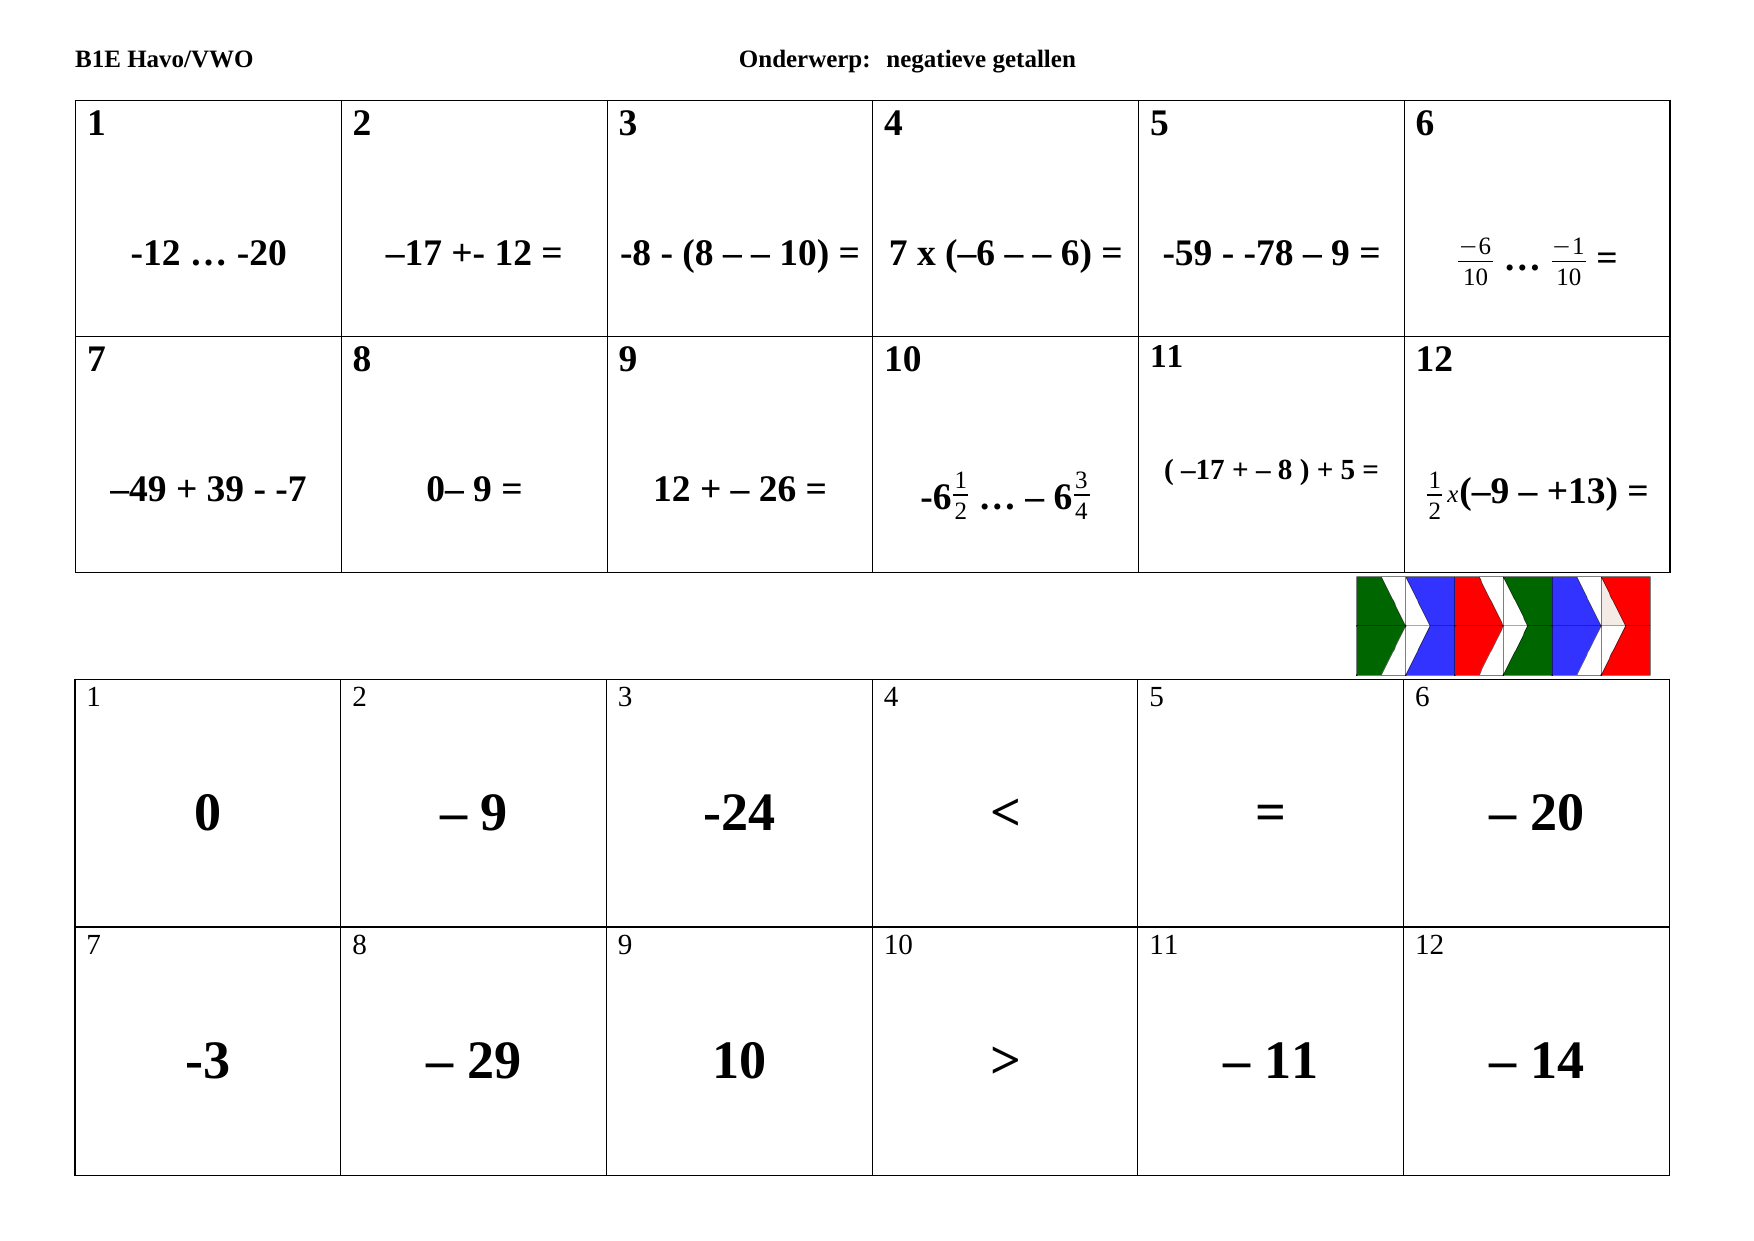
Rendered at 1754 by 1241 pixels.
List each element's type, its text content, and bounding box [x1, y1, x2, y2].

table_header 1 -12 … -20 [76, 101, 341, 336]
table_header 5 = [1138, 680, 1403, 926]
table_cell 8 0– 9 = [342, 337, 607, 572]
table_cell 9 12 + – 26 = [608, 337, 872, 572]
table_cell 11 – 11 [1138, 928, 1403, 1174]
table_cell 7 -3 [76, 928, 340, 1174]
table_header 3 -8 - (8 – – 10) = [608, 101, 872, 336]
table_cell 12 – 14 [1404, 928, 1669, 1174]
table_cell 10 > [873, 928, 1137, 1174]
table_cell 12 (–9 – +13) = [1405, 337, 1669, 572]
text B1E Havo/VWO Onderwerp: negatieve getallen [75, 44, 1679, 73]
table_header 5 -59 - -78 – 9 = [1139, 101, 1404, 336]
table_cell 10 -6 … – 6 [873, 337, 1138, 572]
table_header 3 -24 [607, 680, 872, 926]
picture [1353, 574, 1652, 677]
table_header 1 0 [76, 680, 340, 926]
table_cell 11 ( –17 + – 8 ) + 5 = [1139, 337, 1404, 572]
table_header 6 – 20 [1404, 680, 1669, 926]
table_header 2 –17 +- 12 = [342, 101, 607, 336]
table_header 6 … = [1405, 101, 1669, 336]
table_header 4 7 x (–6 – – 6) = [873, 101, 1138, 336]
table_cell 8 – 29 [341, 928, 606, 1174]
table_header 2 – 9 [341, 680, 606, 926]
table_cell 9 10 [607, 928, 872, 1174]
table_cell 7 –49 + 39 - -7 [76, 337, 341, 572]
table_header 4 < [873, 680, 1137, 926]
